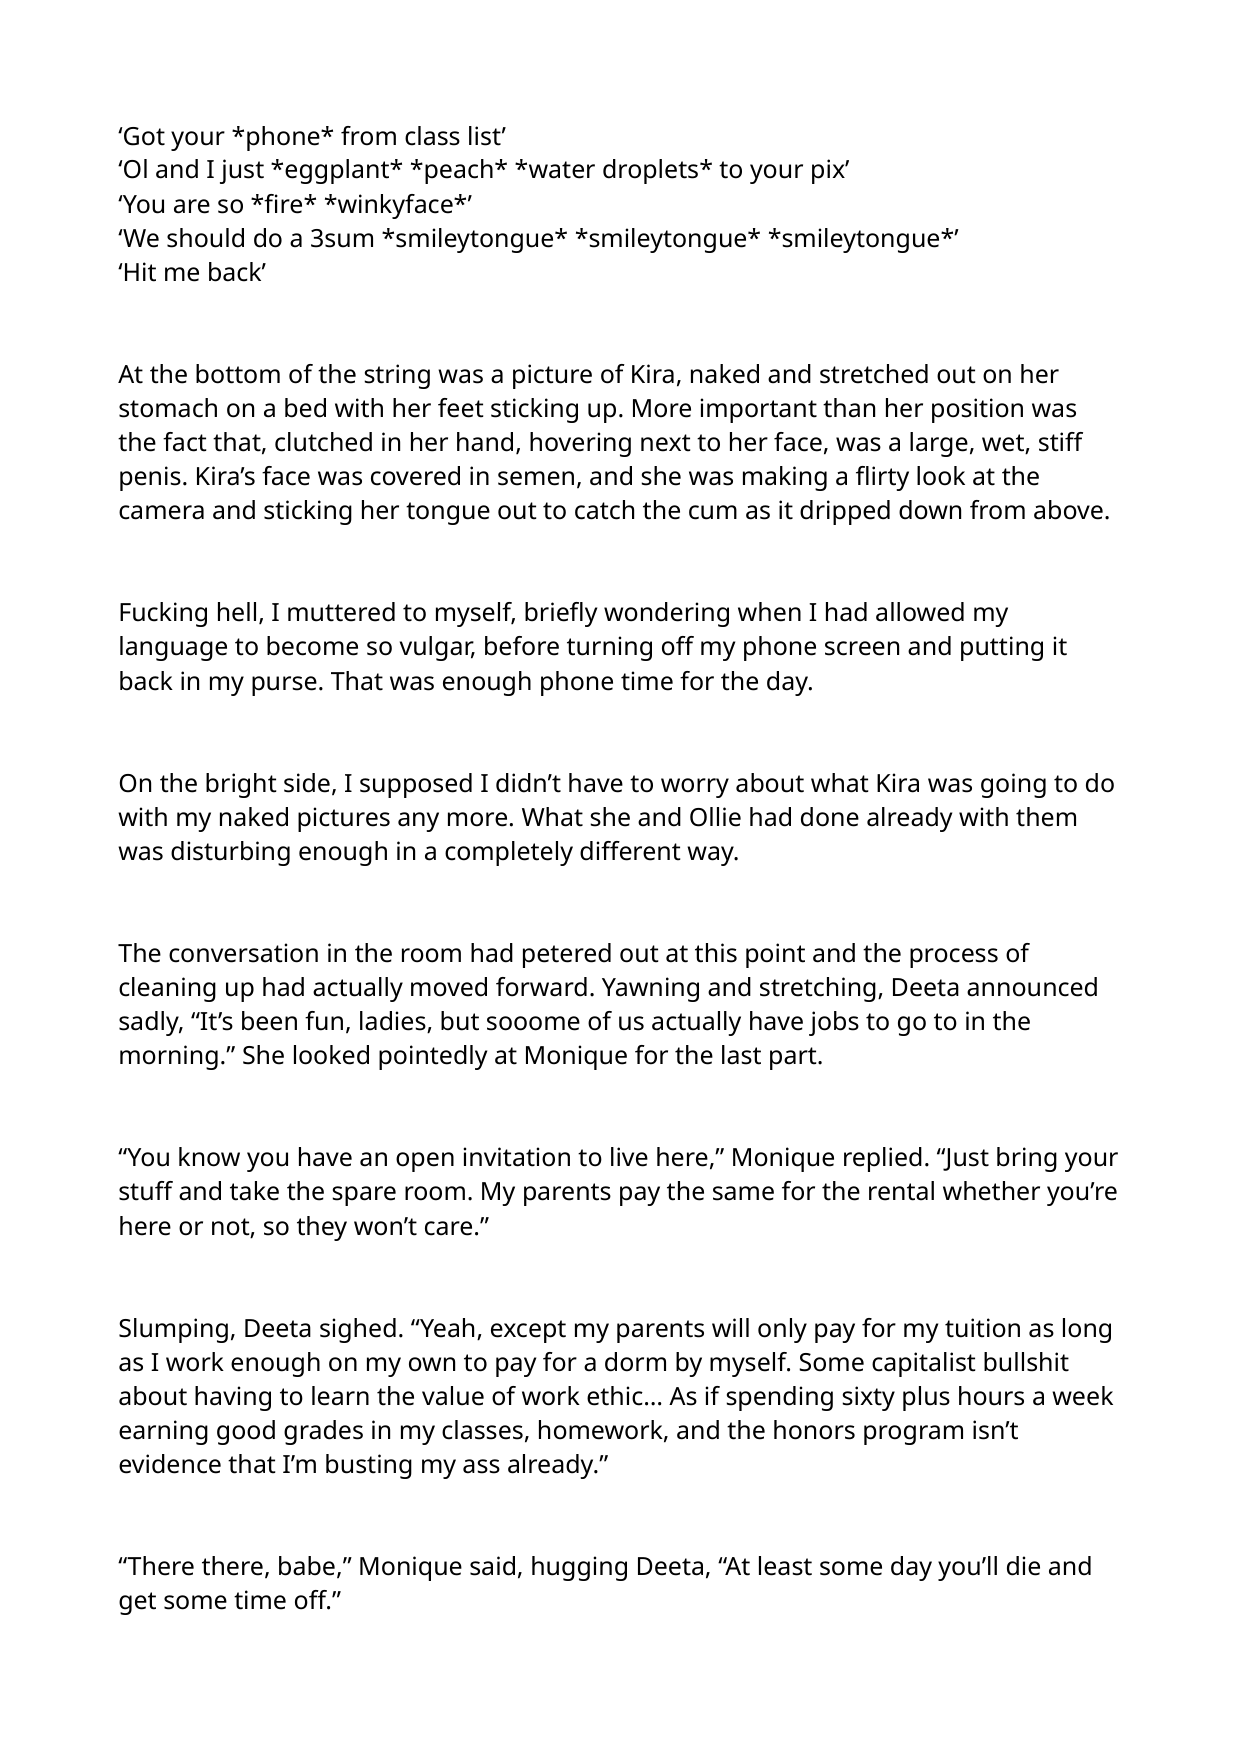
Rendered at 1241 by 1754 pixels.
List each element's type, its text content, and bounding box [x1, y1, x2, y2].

text Fucking hell, I muttered to myself, briefly wondering when I had allowed my language to become so vulgar, before turning off my phone screen and putting it back in my purse. That was enough phone time for the day. [118, 595, 1122, 697]
text ‘Hit me back’ [118, 254, 1122, 288]
text At the bottom of the string was a picture of Kira, naked and stretched out on her stomach on a bed with her feet sticking up. More important than her position was the fact that, clutched in her hand, hovering next to her face, was a large, wet, stiff penis. Kira’s face was covered in semen, and she was making a flirty look at the camera and sticking her tongue out to catch the cum as it dripped down from above. [118, 357, 1122, 527]
text ‘You are so *fire* *winkyface*’ [118, 186, 1122, 220]
text ‘We should do a 3sum *smileytongue* *smileytongue* *smileytongue*’ [118, 220, 1122, 254]
text “There there, babe,” Monique said, hugging Deeta, “At least some day you’ll die and get some time off.” [118, 1549, 1122, 1617]
text The conversation in the room had petered out at this point and the process of cleaning up had actually moved forward. Yawning and stretching, Deeta announced sadly, “It’s been fun, ladies, but sooome of us actually have jobs to go to in the morning.” She looked pointedly at Monique for the last part. [118, 936, 1122, 1072]
text ‘Ol and I just *eggplant* *peach* *water droplets* to your pix’ [118, 152, 1122, 186]
text ‘Got your *phone* from class list’ [118, 118, 1122, 152]
text On the bright side, I supposed I didn’t have to worry about what Kira was going to do with my naked pictures any more. What she and Ollie had done already with them was disturbing enough in a completely different way. [118, 765, 1122, 867]
text Slumping, Deeta sighed. “Yeah, except my parents will only pay for my tuition as long as I work enough on my own to pay for a dorm by myself. Some capitalist bullshit about having to learn the value of work ethic… As if spending sixty plus hours a week earning good grades in my classes, homework, and the honors program isn’t evidence that I’m busting my ass already.” [118, 1310, 1122, 1481]
text “You know you have an open invitation to live here,” Monique replied. “Just bring your stuff and take the spare room. My parents pay the same for the rental whether you’re here or not, so they won’t care.” [118, 1140, 1122, 1242]
